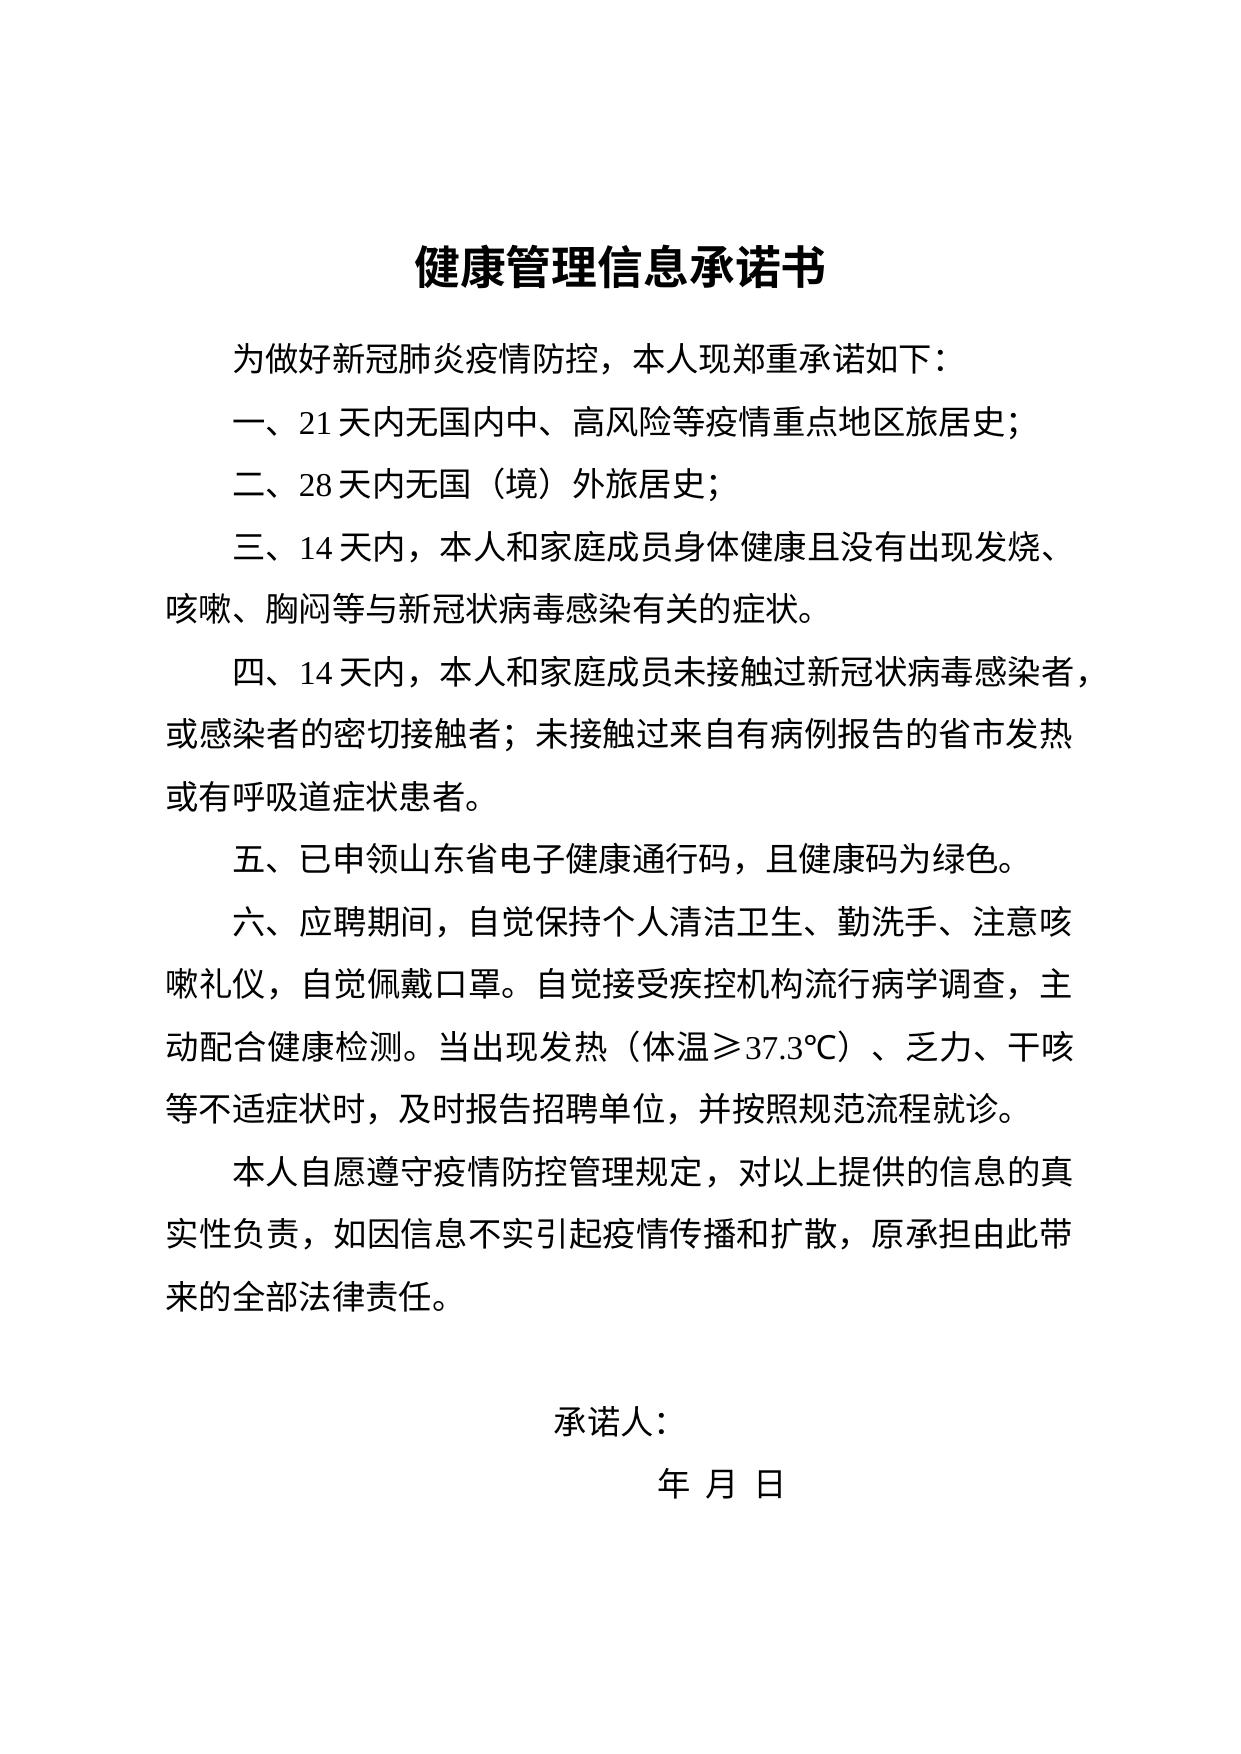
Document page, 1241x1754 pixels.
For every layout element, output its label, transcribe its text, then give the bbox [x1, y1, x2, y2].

text 六、应聘期间，自觉保持个人清洁卫生、勤洗手、注意咳嗽礼仪，自觉佩戴口罩。自觉接受疾控机构流行病学调查，主动配合健康检测。当出现发热（体温≥37.3℃）、乏力、干咳等不适症状时，及时报告招聘单位，并按照规范流程就诊。 [165, 884, 1075, 1134]
text 二、28天内无国（境）外旅居史； [165, 447, 1075, 509]
text 年 月 日 [165, 1447, 1075, 1509]
text 五、已申领山东省电子健康通行码，且健康码为绿色。 [165, 822, 1075, 884]
text 三、14天内，本人和家庭成员身体健康且没有出现发烧、咳嗽、胸闷等与新冠状病毒感染有关的症状。 [165, 509, 1075, 634]
text 一、21天内无国内中、高风险等疫情重点地区旅居史； [165, 384, 1075, 447]
text 承诺人： [165, 1384, 1075, 1447]
text 四、14天内，本人和家庭成员未接触过新冠状病毒感染者，或感染者的密切接触者；未接触过来自有病例报告的省市发热或有呼吸道症状患者。 [165, 634, 1075, 822]
text 健康管理信息承诺书 [165, 234, 1075, 297]
text 为做好新冠肺炎疫情防控，本人现郑重承诺如下： [165, 322, 1075, 384]
text 本人自愿遵守疫情防控管理规定，对以上提供的信息的真实性负责，如因信息不实引起疫情传播和扩散，原承担由此带来的全部法律责任。 [165, 1134, 1075, 1322]
